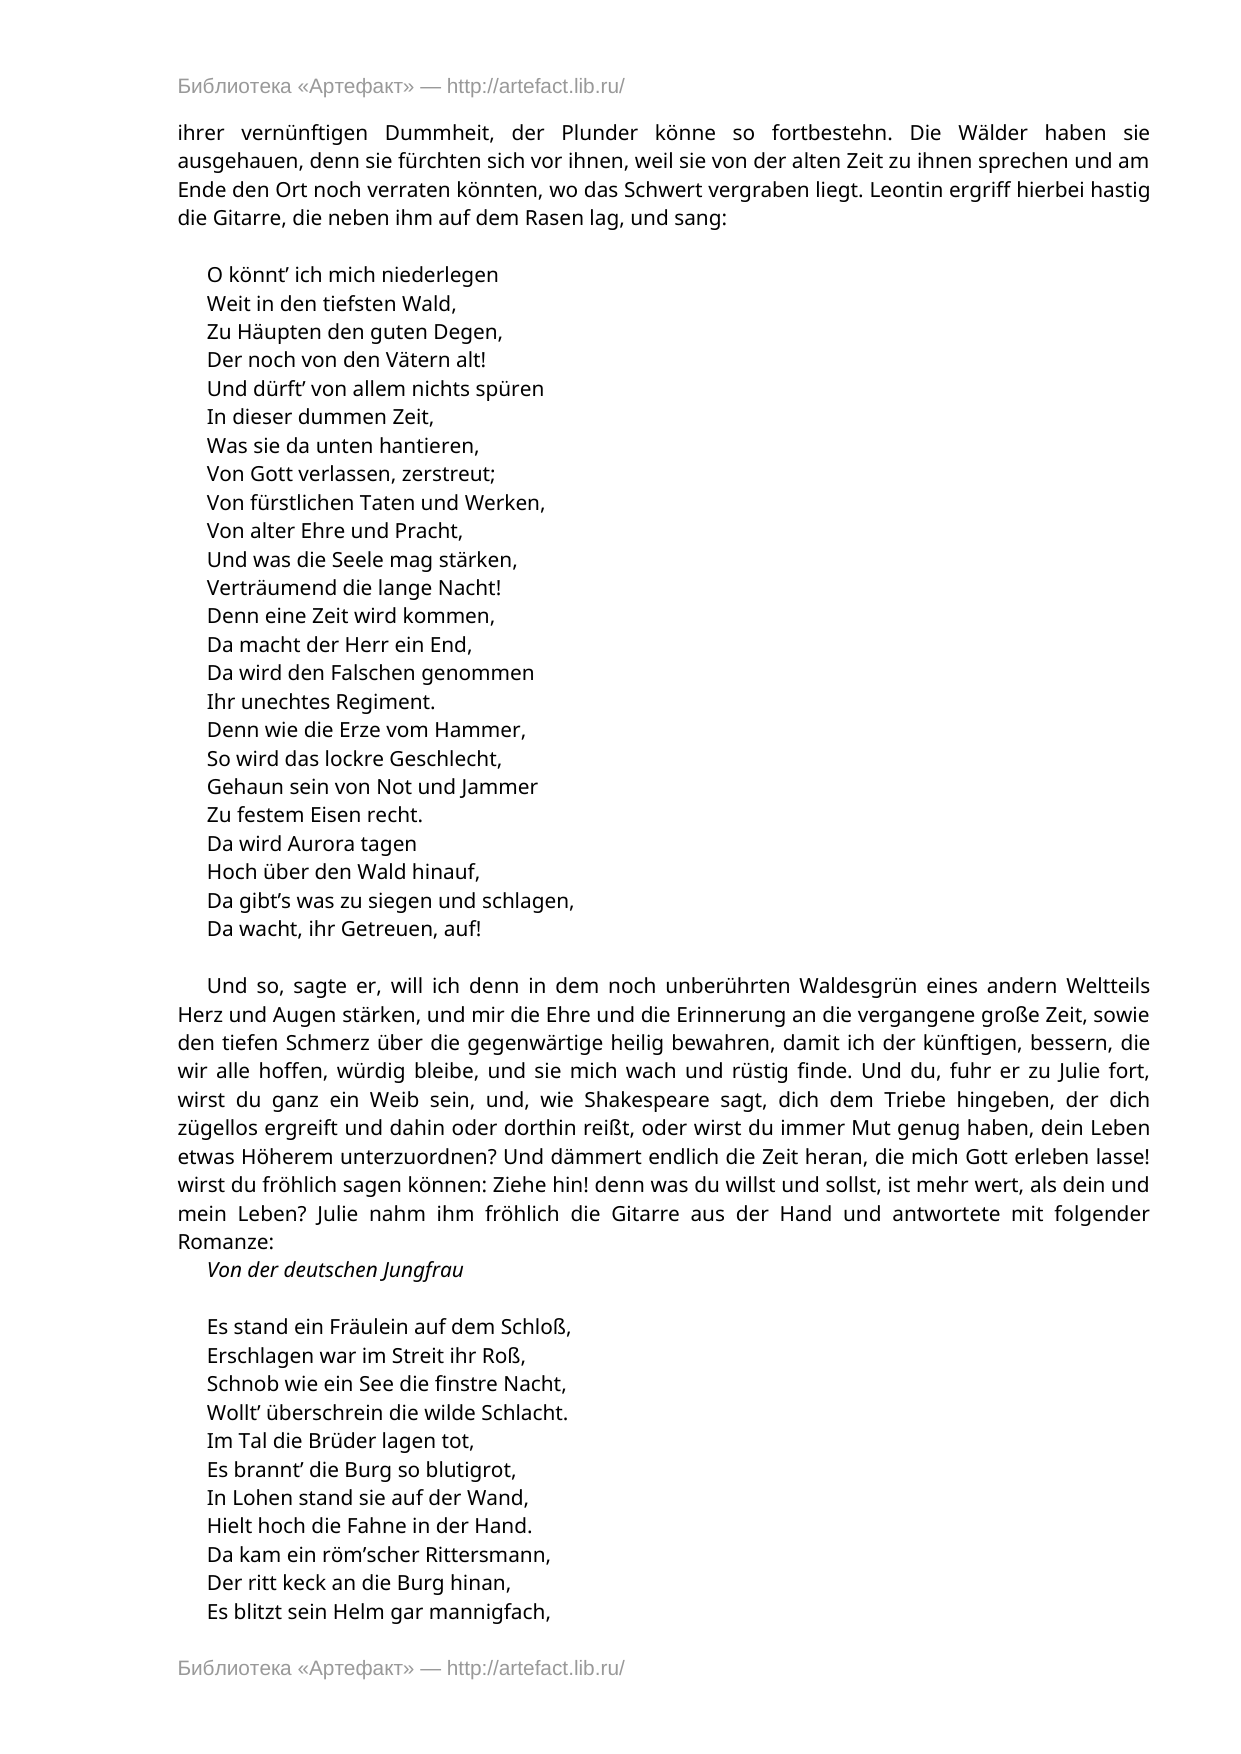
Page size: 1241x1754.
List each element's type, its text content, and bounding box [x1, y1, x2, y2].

text Weit in den tiefsten Wald, [177, 289, 1152, 317]
text Was sie da unten hantieren, [177, 431, 1152, 459]
text Da wird Aurora tagen [177, 829, 1152, 857]
text Von alter Ehre und Pracht, [177, 516, 1152, 545]
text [177, 118, 1152, 232]
text Im Tal die Brüder lagen tot, [177, 1426, 1152, 1455]
text Und so, sagte er, will ich denn in dem noch unberührten Waldesgrün eines andern Weltteils Herz und Augen stärken, und mir die Ehre und die Erinnerung an die vergangene große Zeit, sowie den tiefen Schmerz über die gegenwärtige heilig bewahren, damit ich der künftigen, bessern, die wir alle hoffen, würdig bleibe, und sie mich wach und rüstig finde. Und du, fuhr er zu Julie fort, wirst du ganz ein Weib sein, und, wie Shakespeare sagt, dich dem Triebe hingeben, der dich zügellos ergreift und dahin oder dorthin reißt, oder wirst du immer Mut genug haben, dein Leben etwas Höherem unterzuordnen? Und dämmert endlich die Zeit heran, die mich Gott erleben lasse! wirst du fröhlich sagen können: Ziehe hin! denn was du willst und sollst, ist mehr wert, als dein und mein Leben? Julie nahm ihm fröhlich die Gitarre aus der Hand und antwortete mit folgender Romanze: [177, 971, 1152, 1256]
text Da wird den Falschen genommen [177, 658, 1152, 687]
text So wird das lockre Geschlecht, [177, 744, 1152, 772]
text Es stand ein Fräulein auf dem Schloß, [177, 1312, 1152, 1341]
text Zu Häupten den guten Degen, [177, 317, 1152, 346]
text In dieser dummen Zeit, [177, 402, 1152, 431]
text Da gibt’s was zu siegen und schlagen, [177, 886, 1152, 914]
text Von Gott verlassen, zerstreut; [177, 459, 1152, 488]
text O könnt’ ich mich niederlegen [177, 260, 1152, 289]
text In Lohen stand sie auf der Wand, [177, 1483, 1152, 1512]
text Hielt hoch die Fahne in der Hand. [177, 1512, 1152, 1540]
text Wollt’ überschrein die wilde Schlacht. [177, 1398, 1152, 1426]
text Verträumend die lange Nacht! [177, 573, 1152, 602]
text Und dürft’ von allem nichts spüren [177, 374, 1152, 402]
text Da kam ein röm’scher Rittersmann, [177, 1540, 1152, 1568]
text Denn wie die Erze vom Hammer, [177, 715, 1152, 744]
text Denn eine Zeit wird kommen, [177, 602, 1152, 630]
text Es blitzt sein Helm gar mannigfach, [177, 1597, 1152, 1625]
text Zu festem Eisen recht. [177, 801, 1152, 829]
text Da macht der Herr ein End, [177, 630, 1152, 658]
text Von der deutschen Jungfrau [177, 1256, 1152, 1284]
text Hoch über den Wald hinauf, [177, 857, 1152, 886]
text Schnob wie ein See die finstre Nacht, [177, 1369, 1152, 1398]
text Gehaun sein von Not und Jammer [177, 772, 1152, 801]
text Es brannt’ die Burg so blutigrot, [177, 1455, 1152, 1483]
text Erschlagen war im Streit ihr Roß, [177, 1341, 1152, 1369]
text Ihr unechtes Regiment. [177, 687, 1152, 715]
text Der ritt keck an die Burg hinan, [177, 1568, 1152, 1597]
text Und was die Seele mag stärken, [177, 545, 1152, 573]
text Der noch von den Vätern alt! [177, 346, 1152, 374]
text Da wacht, ihr Getreuen, auf! [177, 914, 1152, 943]
text Von fürstlichen Taten und Werken, [177, 488, 1152, 516]
